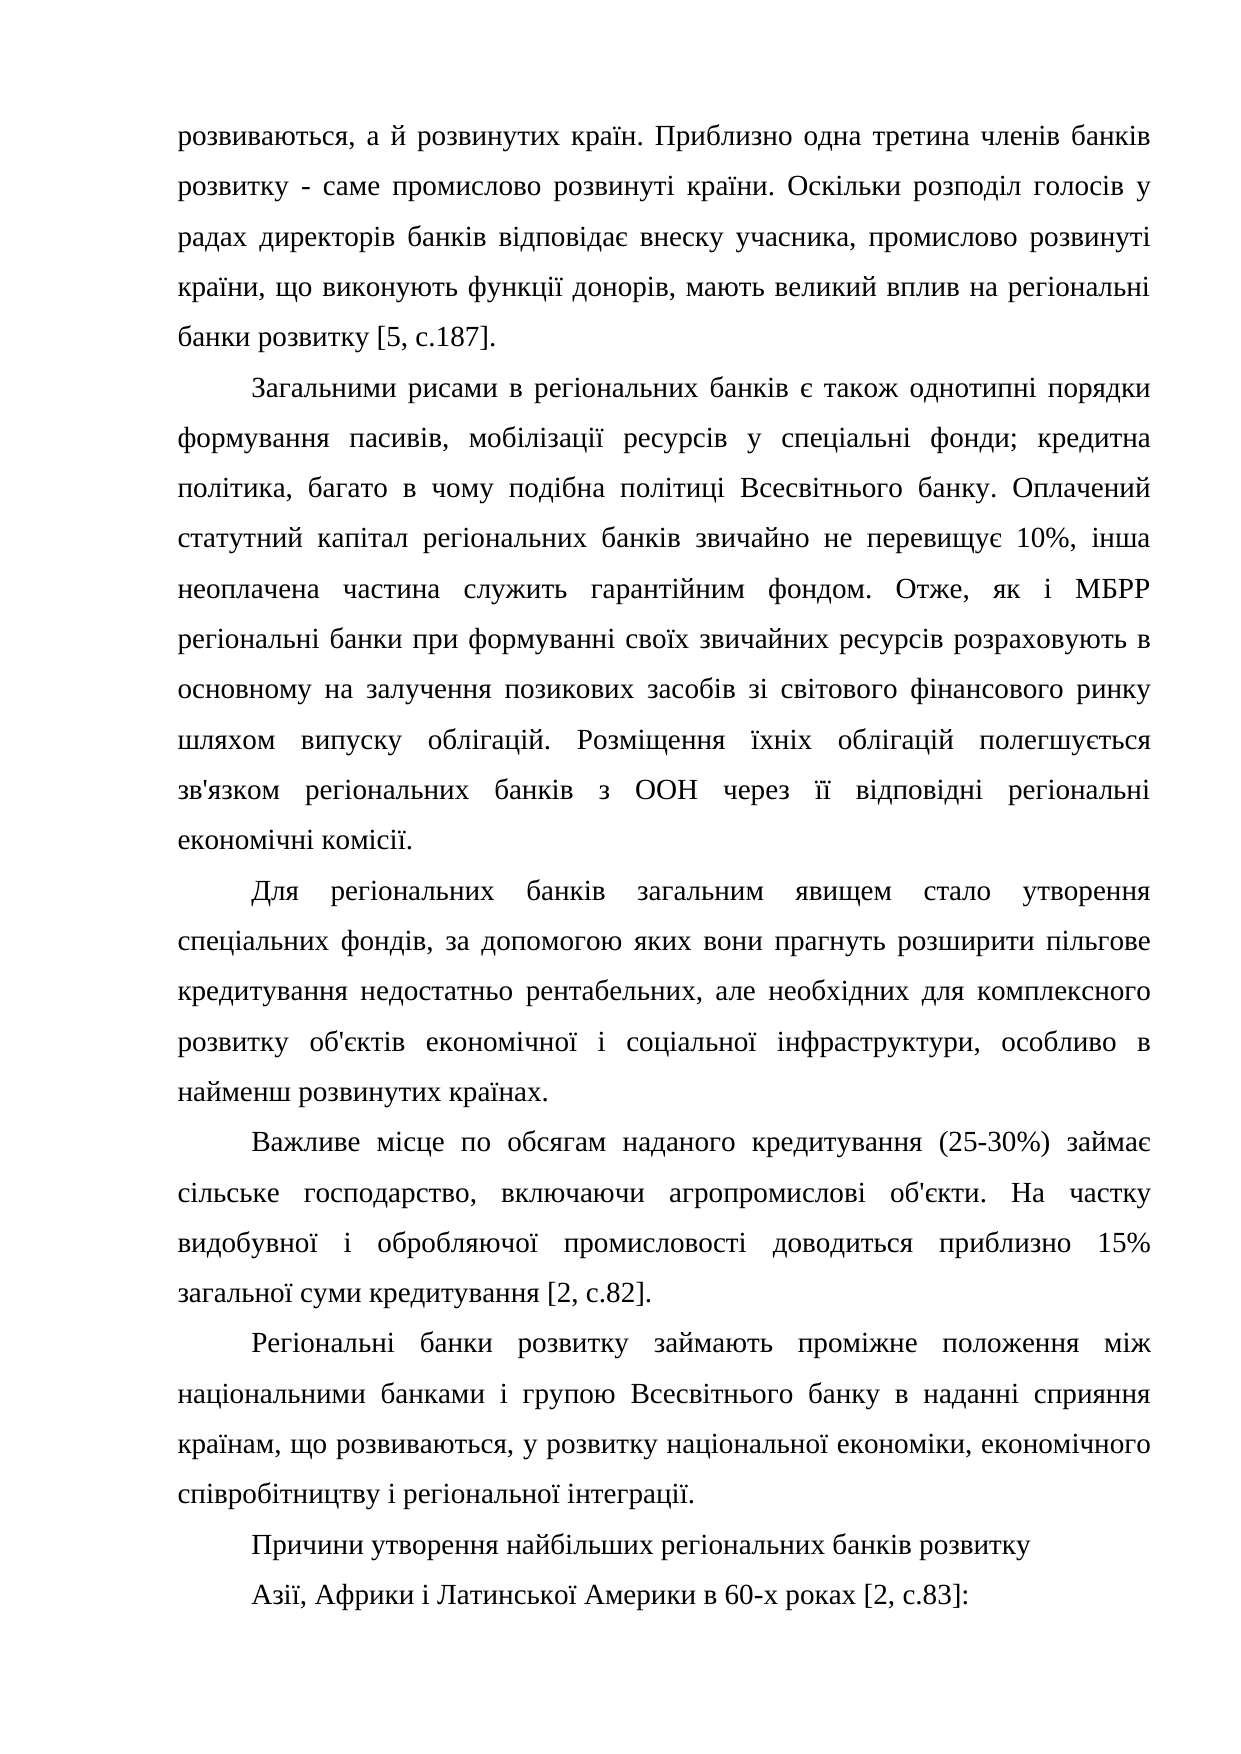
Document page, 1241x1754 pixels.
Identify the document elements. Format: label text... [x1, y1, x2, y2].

text Причини утворення найбільших регіональних банків розвитку [177, 1527, 1152, 1560]
text Для регіональних банків загальним явищем стало утворення спеціальних фондів, за допомогою яких вони прагнуть розширити пільгове кредитування недостатньо рентабельних, але необхідних для комплексного розвитку об'єктів економічної і соціальної інфраструктури, особливо в найменш розвинутих країнах. [177, 873, 1152, 1108]
text Загальними рисами в регіональних банків є також однотипні порядки формування пасивів, мобілізації ресурсів у спеціальні фонди; кредитна політика, багато в чому подібна політиці Всесвітнього банку. Оплачений статутний капітал регіональних банків звичайно не перевищує 10%, інша неоплачена частина служить гарантійним фондом. Отже, як і МБРР регіональні банки при формуванні своїх звичайних ресурсів розраховують в основному на залучення позикових засобів зі світового фінансового ринку шляхом випуску облігацій. Розміщення їхніх облігацій полегшується зв'язком регіональних банків з ООН через її відповідні регіональні економічні комісії. [177, 370, 1152, 856]
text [177, 118, 1152, 353]
text Азії, Африки і Латинської Америки в 60-х роках [2, с.83]: [177, 1577, 1152, 1611]
text Важливе місце по обсягам наданого кредитування (25-30%) займає сільське господарство, включаючи агропромислові об'єкти. На частку видобувної і обробляючої промисловості доводиться приблизно 15% загальної суми кредитування [2, с.82]. [177, 1124, 1152, 1309]
text Регіональні банки розвитку займають проміжне положення між національними банками і групою Всесвітнього банку в наданні сприяння країнам, що розвиваються, у розвитку національної економіки, економічного співробітництву і регіональної інтеграції. [177, 1326, 1152, 1510]
